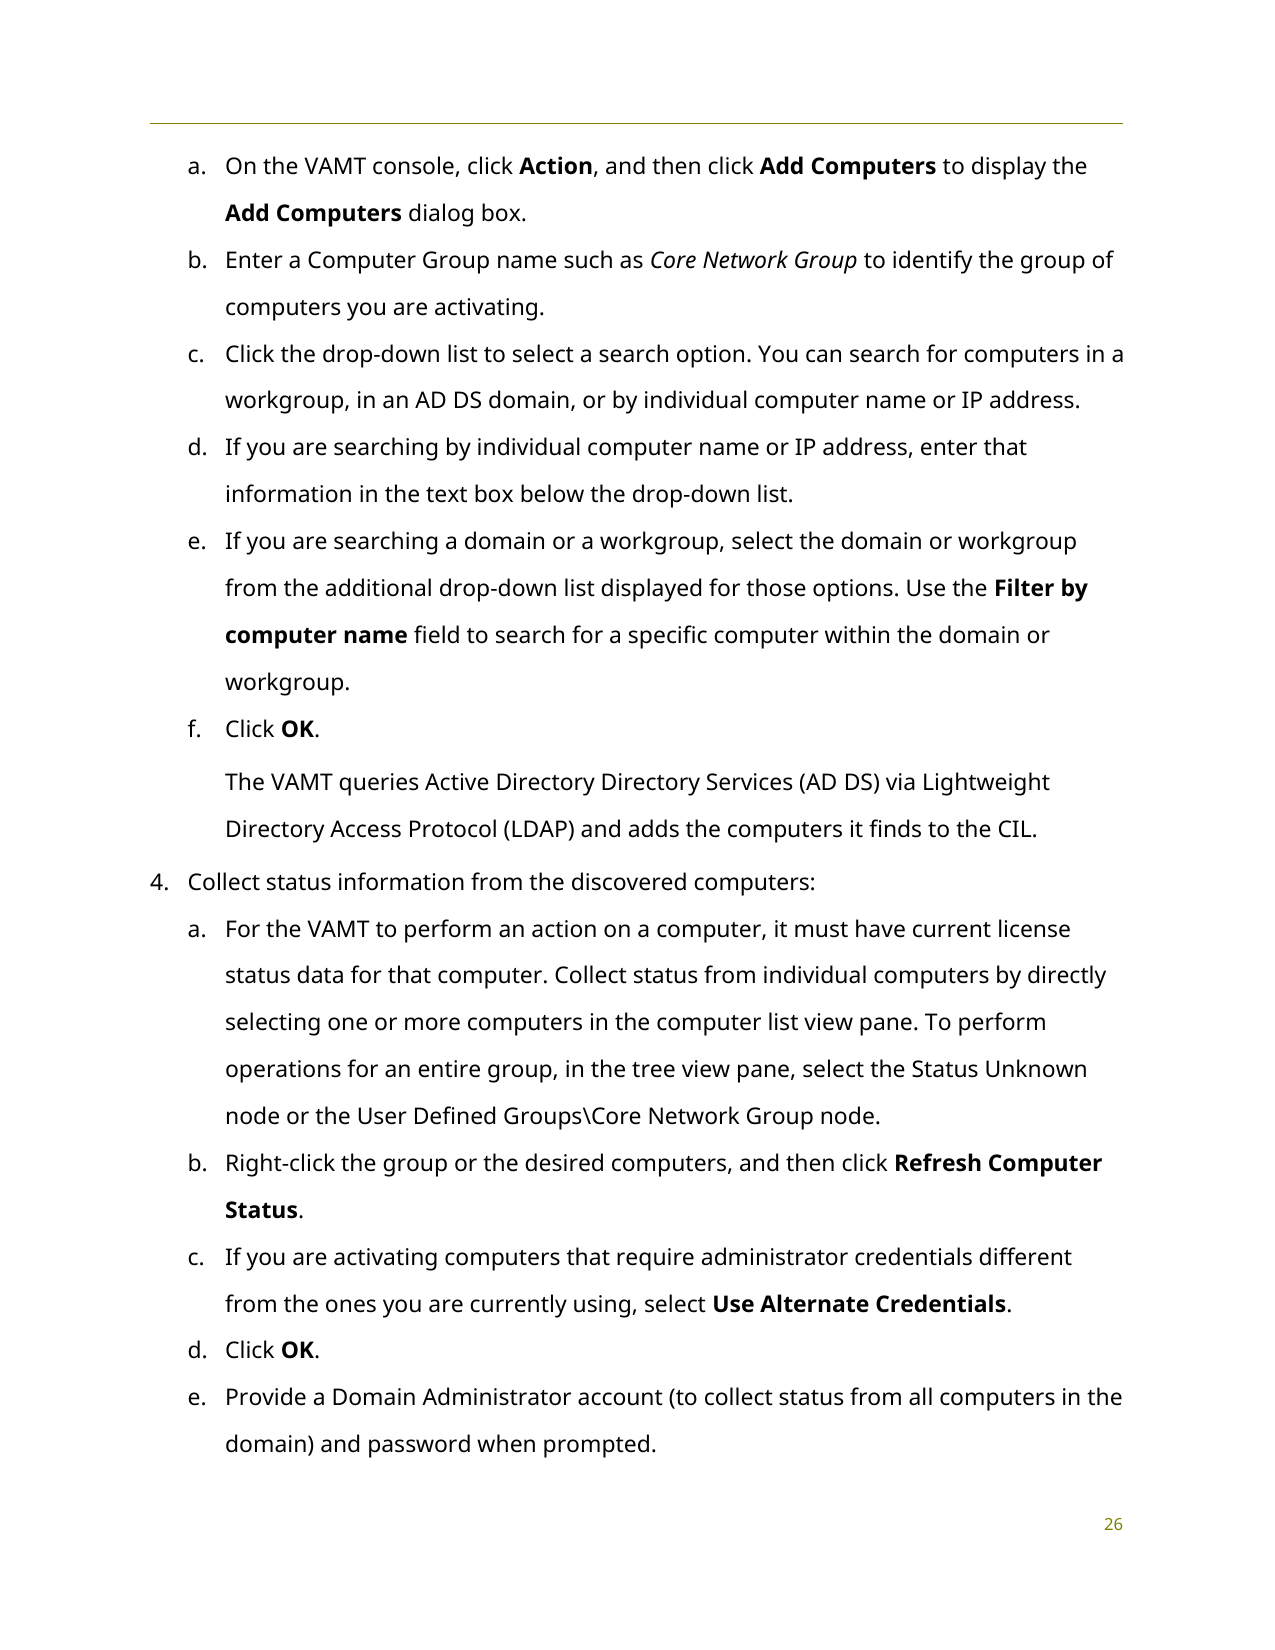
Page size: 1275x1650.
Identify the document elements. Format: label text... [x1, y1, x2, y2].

list Right-click the group or the desired computers, and then click Refresh Computer Status. [187, 1147, 1125, 1225]
list If you are searching a domain or a workgroup, select the domain or workgroup from the additional drop-down list displayed for those options. Use the Filter by computer name field to search for a specific computer within the domain or workgroup. [187, 525, 1125, 697]
list Click OK. [187, 712, 1125, 744]
list For the VAMT to perform an action on a computer, it must have current license status data for that computer. Collect status from individual computers by directly selecting one or more computers in the computer list view pane. To perform operations for an entire group, in the tree view pane, select the Status Unknown node or the User Defined Groups\Core Network Group node. [187, 912, 1125, 1131]
list If you are searching by individual computer name or IP address, enter that information in the text box below the drop-down list. [187, 431, 1125, 509]
list On the VAMT console, click Action, and then click Add Computers to display the Add Computers dialog box. [187, 150, 1125, 228]
list Collect status information from the discovered computers: [150, 866, 1125, 897]
list Provide a Domain Administrator account (to collect status from all computers in the domain) and password when prompted. [187, 1381, 1125, 1459]
list Enter a Computer Group name such as Core Network Group to identify the group of computers you are activating. [187, 244, 1125, 322]
list If you are activating computers that require administrator credentials different from the ones you are currently using, select Use Alternate Credentials. [187, 1241, 1125, 1319]
list The VAMT queries Active Directory Directory Services (AD DS) via Lightweight Directory Access Protocol (LDAP) and adds the computers it finds to the CIL. [225, 766, 1125, 844]
list Click the drop-down list to select a search option. You can search for computers in a workgroup, in an AD DS domain, or by individual computer name or IP address. [187, 337, 1125, 416]
list Click OK. [187, 1334, 1125, 1366]
